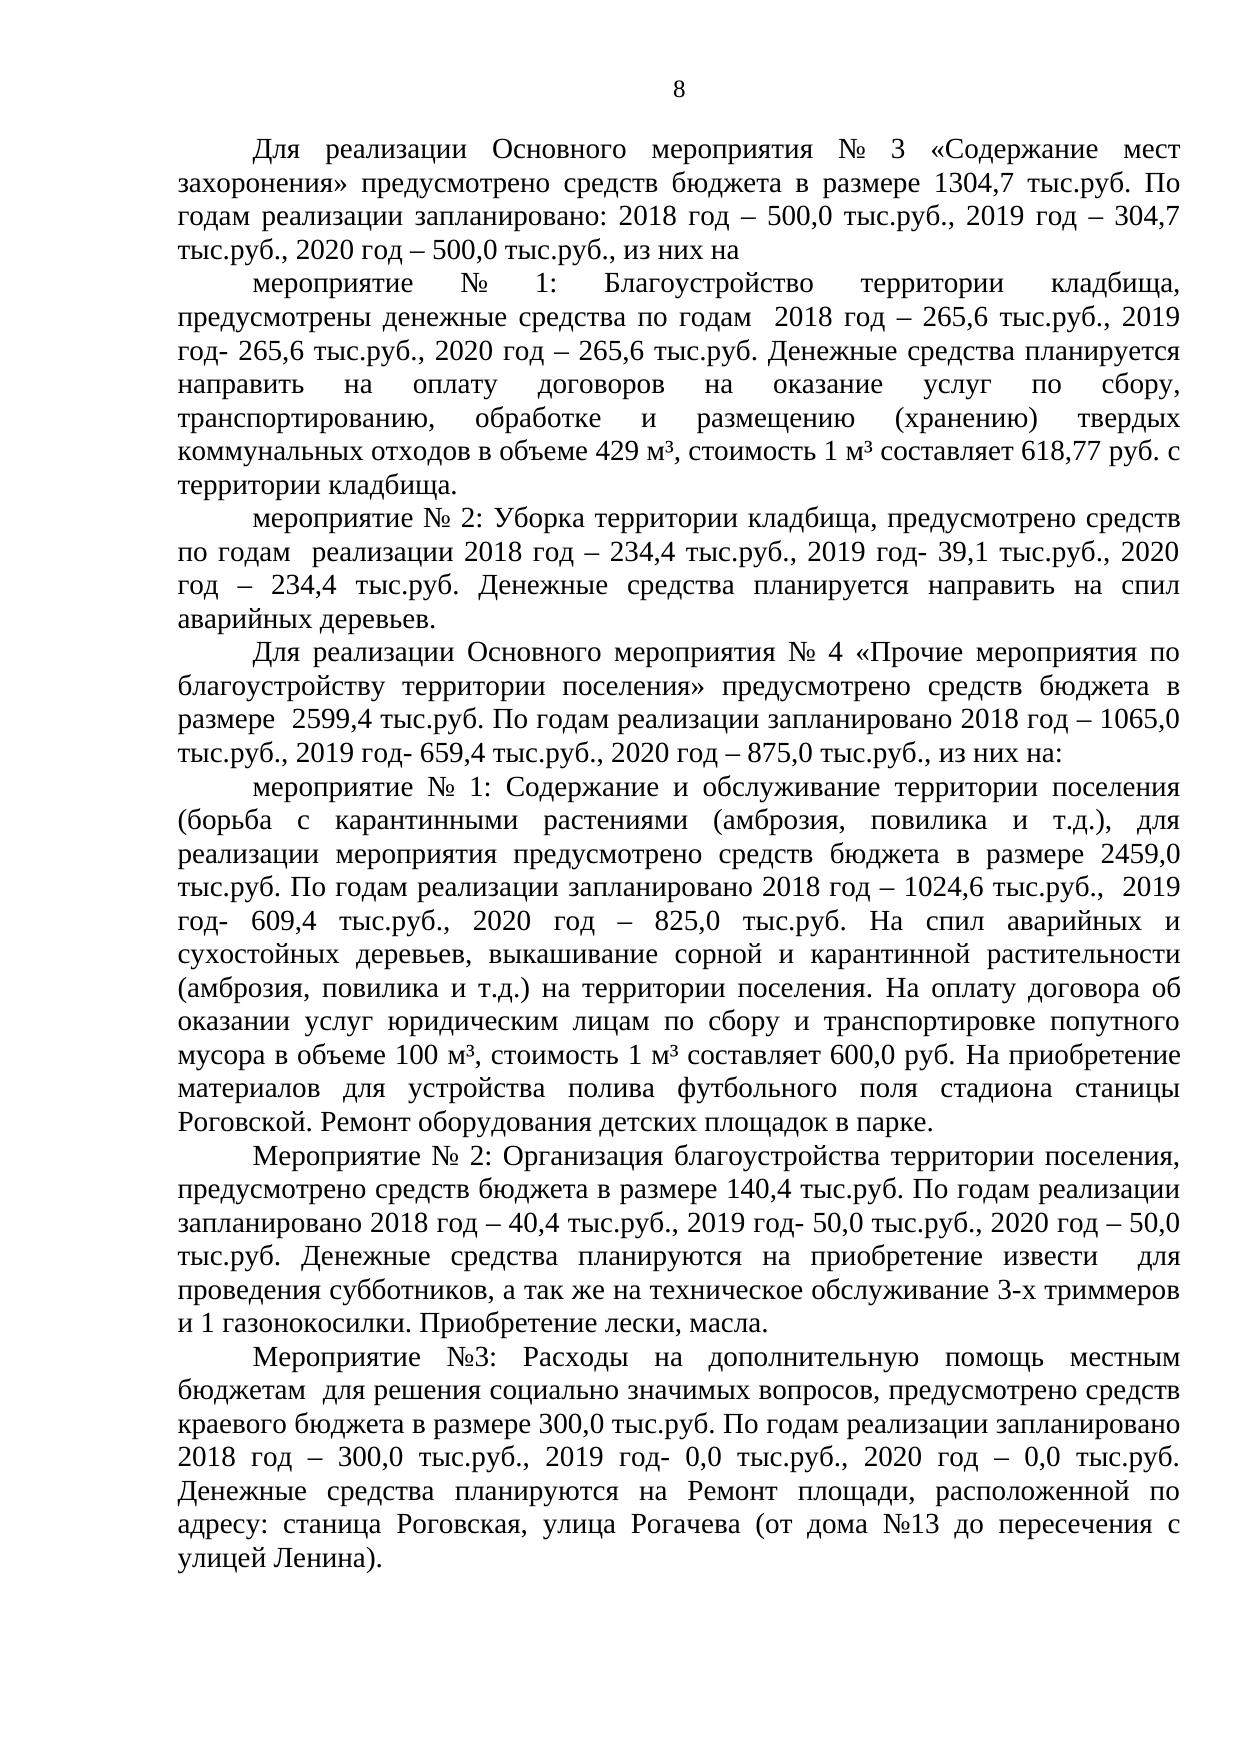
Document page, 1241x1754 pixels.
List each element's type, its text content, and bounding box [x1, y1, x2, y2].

text Мероприятие №3: Расходы на дополнительную помощь местным бюджетам для решения социально значимых вопросов, предусмотрено средств краевого бюджета в размере 300,0 тыс.руб. По годам реализации запланировано 2018 год – 300,0 тыс.руб., 2019 год- 0,0 тыс.руб., 2020 год – 0,0 тыс.руб. Денежные средства планируются на Ремонт площади, расположенной по адресу: станица Роговская, улица Рогачева (от дома №13 до пересечения с улицей Ленина). [177, 1339, 1181, 1574]
text мероприятие № 2: Уборка территории кладбища, предусмотрено средств по годам реализации 2018 год – 234,4 тыс.руб., 2019 год- 39,1 тыс.руб., 2020 год – 234,4 тыс.руб. Денежные средства планируется направить на спил аварийных деревьев. [177, 500, 1181, 634]
text мероприятие № 1: Содержание и обслуживание территории поселения (борьба с карантинными растениями (амброзия, повилика и т.д.), для реализации мероприятия предусмотрено средств бюджета в размере 2459,0 тыс.руб. По годам реализации запланировано 2018 год – 1024,6 тыс.руб., 2019 год- 609,4 тыс.руб., 2020 год – 825,0 тыс.руб. На спил аварийных и сухостойных деревьев, выкашивание сорной и карантинной растительности (амброзия, повилика и т.д.) на территории поселения. На оплату договора об оказании услуг юридическим лицам по сбору и транспортировке попутного мусора в объеме 100 м³, стоимость 1 м³ составляет 600,0 руб. На приобретение материалов для устройства полива футбольного поля стадиона станицы Роговской. Ремонт оборудования детских площадок в парке. [177, 769, 1181, 1138]
text Для реализации Основного мероприятия № 4 «Прочие мероприятия по благоустройству территории поселения» предусмотрено средств бюджета в размере 2599,4 тыс.руб. По годам реализации запланировано 2018 год – 1065,0 тыс.руб., 2019 год- 659,4 тыс.руб., 2020 год – 875,0 тыс.руб., из них на: [177, 634, 1181, 769]
text Мероприятие № 2: Организация благоустройства территории поселения, предусмотрено средств бюджета в размере 140,4 тыс.руб. По годам реализации запланировано 2018 год – 40,4 тыс.руб., 2019 год- 50,0 тыс.руб., 2020 год – 50,0 тыс.руб. Денежные средства планируются на приобретение извести для проведения субботников, а так же на техническое обслуживание 3-х триммеров и 1 газонокосилки. Приобретение лески, масла. [177, 1138, 1181, 1339]
text мероприятие № 1: Благоустройство территории кладбища, предусмотрены денежные средства по годам 2018 год – 265,6 тыс.руб., 2019 год- 265,6 тыс.руб., 2020 год – 265,6 тыс.руб. Денежные средства планируется направить на оплату договоров на оказание услуг по сбору, транспортированию, обработке и размещению (хранению) твердых коммунальных отходов в объеме 429 м³, стоимость 1 м³ составляет 618,77 руб. с территории кладбища. [177, 266, 1181, 500]
text Для реализации Основного мероприятия № 3 «Содержание мест захоронения» предусмотрено средств бюджета в размере 1304,7 тыс.руб. По годам реализации запланировано: 2018 год – 500,0 тыс.руб., 2019 год – 304,7 тыс.руб., 2020 год – 500,0 тыс.руб., из них на [177, 131, 1181, 266]
